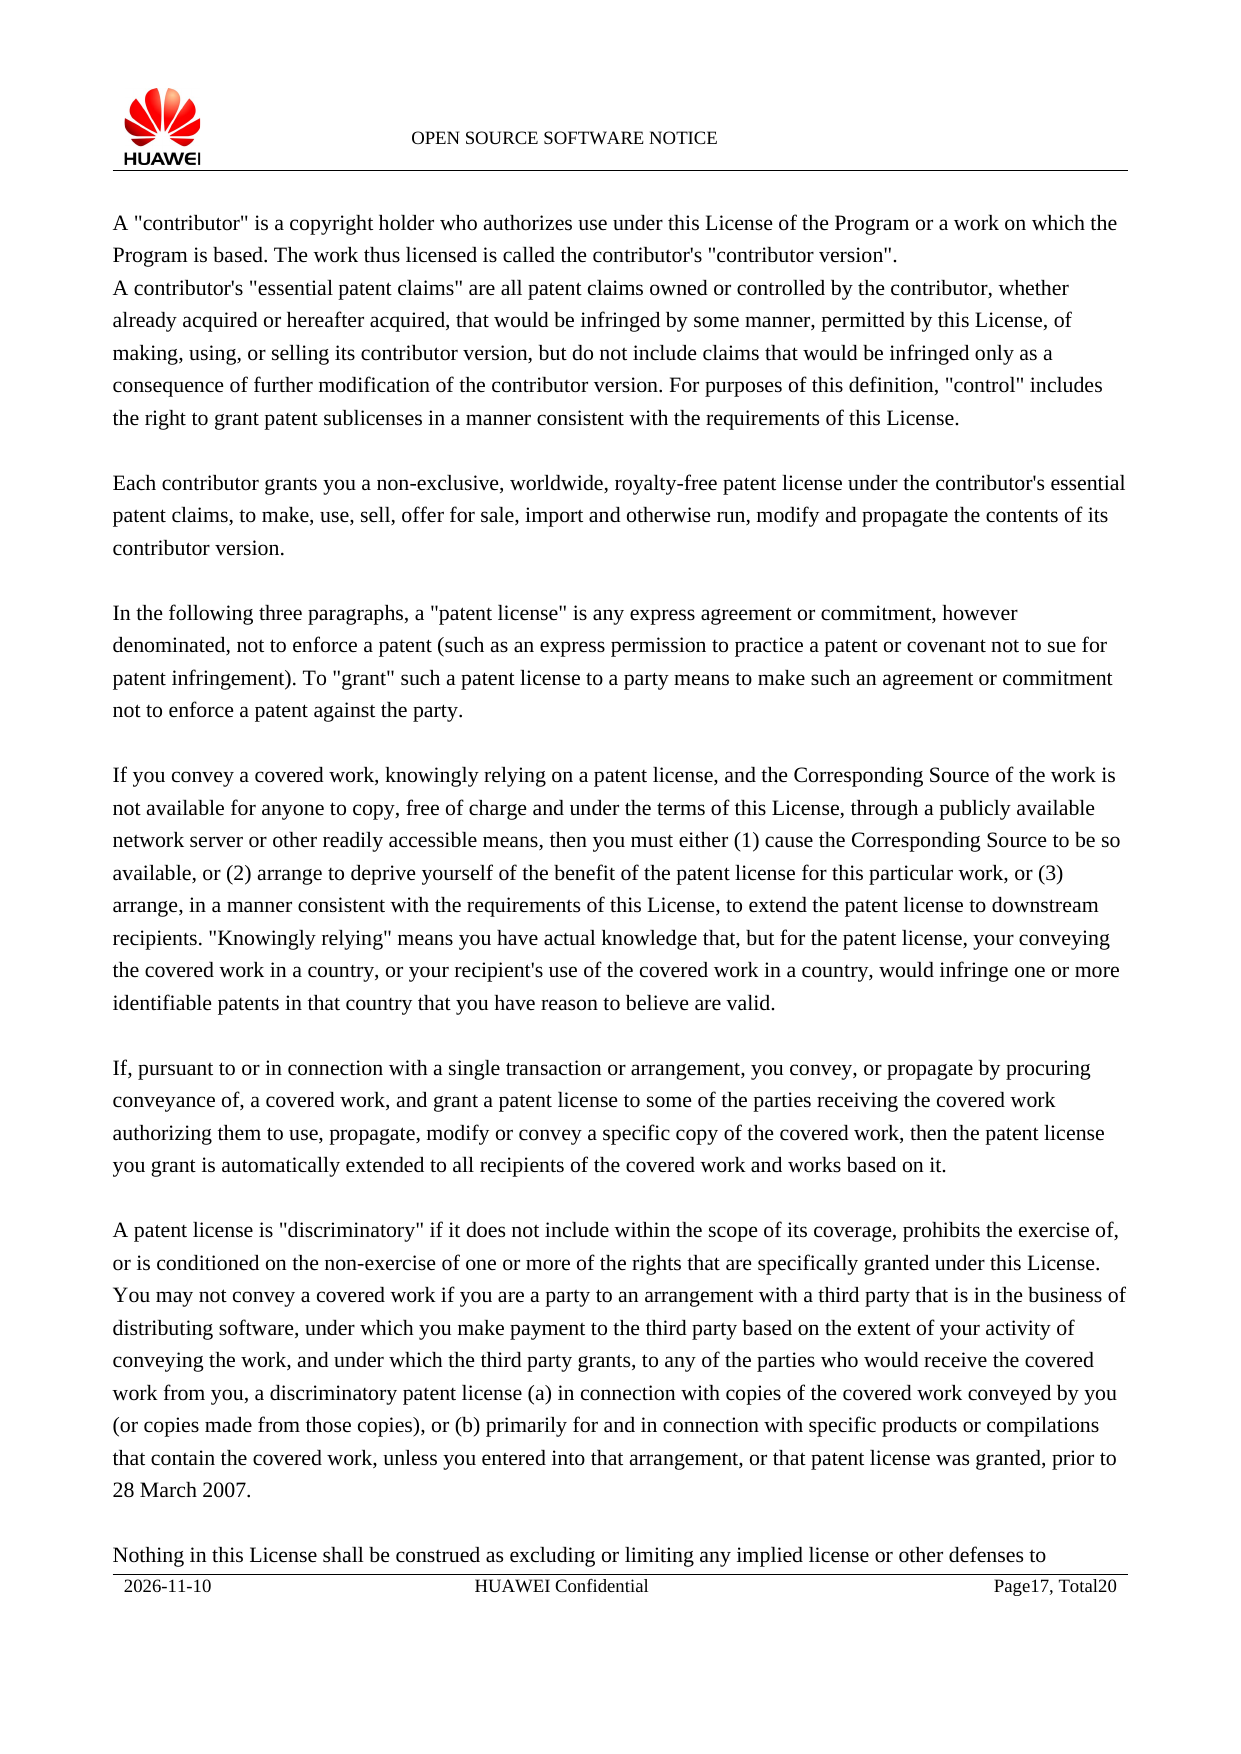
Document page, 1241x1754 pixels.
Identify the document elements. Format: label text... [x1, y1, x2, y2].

picture [124, 88, 201, 165]
